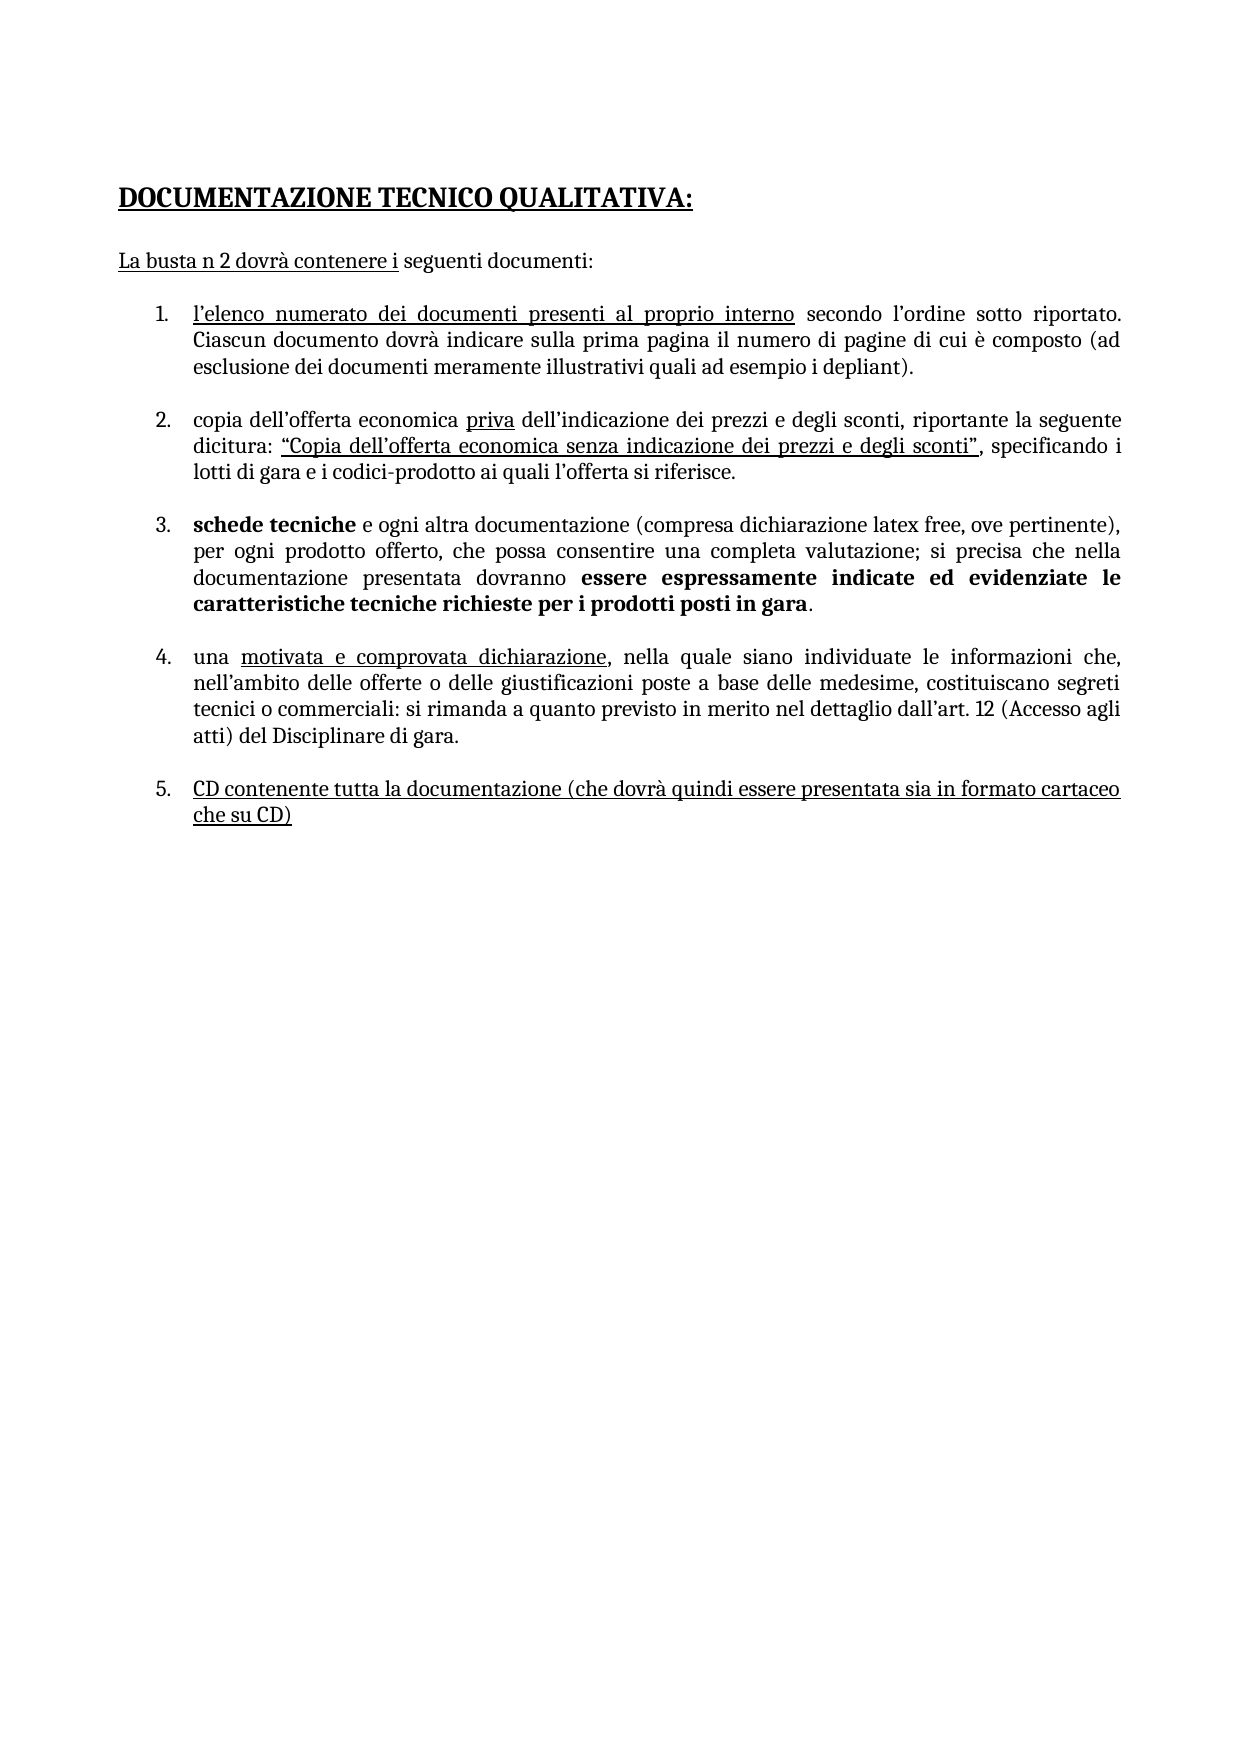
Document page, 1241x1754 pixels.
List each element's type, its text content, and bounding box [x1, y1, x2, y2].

list copia dell’offerta economica priva dell’indicazione dei prezzi e degli sconti, riportante la seguente dicitura: “Copia dell’offerta economica senza indicazione dei prezzi e degli sconti”, specificando i lotti di gara e i codici-prodotto ai quali l’offerta si riferisce. [156, 406, 1122, 485]
list l’elenco numerato dei documenti presenti al proprio interno secondo l’ordine sotto riportato. Ciascun documento dovrà indicare sulla prima pagina il numero di pagine di cui è composto (ad esclusione dei documenti meramente illustrativi quali ad esempio i depliant). [156, 301, 1122, 380]
list CD contenente tutta la documentazione (che dovrà quindi essere presentata sia in formato cartaceo che su CD) [156, 775, 1122, 828]
list una motivata e comprovata dichiarazione, nella quale siano individuate le rmazioni che, nell’ambito delle offerte o delle giustificazioni poste a base delle medesime, costituiscano segreti tecnici o commerciali: si rimanda a quanto previsto in merito nel dettaglio dall’art. 12 (Accesso agli atti) del Disciplinare di gara. [156, 643, 1122, 749]
text DOCUMENTAZIONE TECNICO QUALITATIVA: [118, 181, 1122, 215]
text La busta n 2 dovrà contenere i seguenti documenti: [118, 248, 1122, 274]
list schede tecniche e ogni altra documentazione (compresa dichiarazione latex free, ove pertinente), per ogni prodotto offerto, che possa consentire una completa valutazione; si precisa che nella documentazione presentata dovranno essere espressamente indicate ed evidenziate le caratteristiche tecniche richieste per i prodotti posti in gara. [156, 512, 1122, 617]
